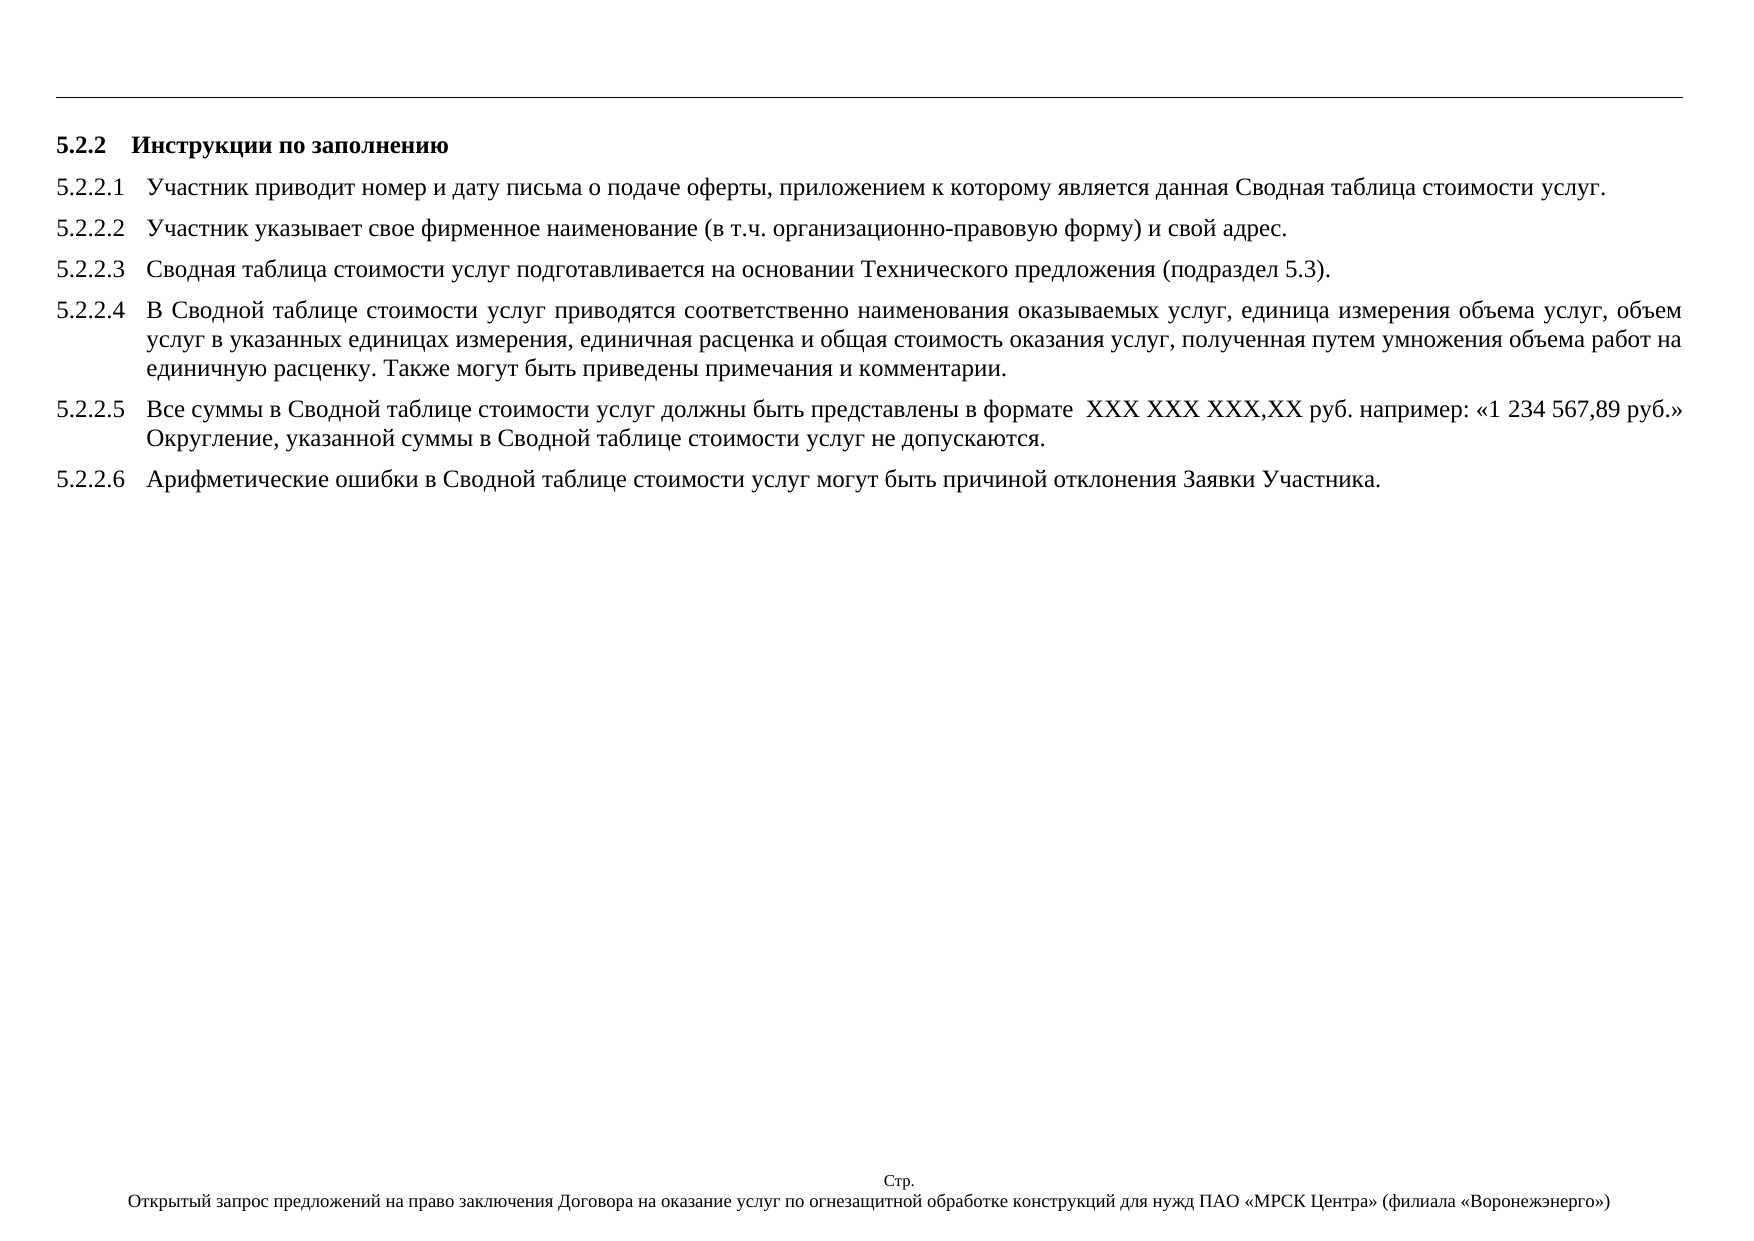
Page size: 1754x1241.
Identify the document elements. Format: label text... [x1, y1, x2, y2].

list Арифметические ошибки в Сводной таблице стоимости услуг могут быть причиной отклонения Заявки Участника. [56, 464, 1683, 493]
list Участник приводит номер и дату письма о подаче оферты, приложением к которому является данная Сводная таблица стоимости услуг. [56, 172, 1683, 201]
subtitle Инструкции по заполнению [56, 131, 1683, 159]
list В Сводной таблице стоимости услуг приводятся соответственно наименования оказываемых услуг, единица измерения объема услуг, объем услуг в указанных единицах измерения, единичная расценка и общая стоимость оказания услуг, полученная путем умножения объема работ на единичную расценку. Также могут быть приведены примечания и комментарии. [56, 296, 1683, 382]
list Сводная таблица стоимости услуг подготавливается на основании Технического предложения (подраздел 5.3). [56, 254, 1683, 283]
list Участник указывает свое фирменное наименование (в т.ч. организационно-правовую форму) и свой адрес. [56, 213, 1683, 242]
list Все суммы в Сводной таблице стоимости услуг должны быть представлены в формате XXX XXX XXX,XX руб. например: «1 234 567,89 руб.» Округление, указанной суммы в Сводной таблице стоимости услуг не допускаются. [56, 394, 1683, 452]
